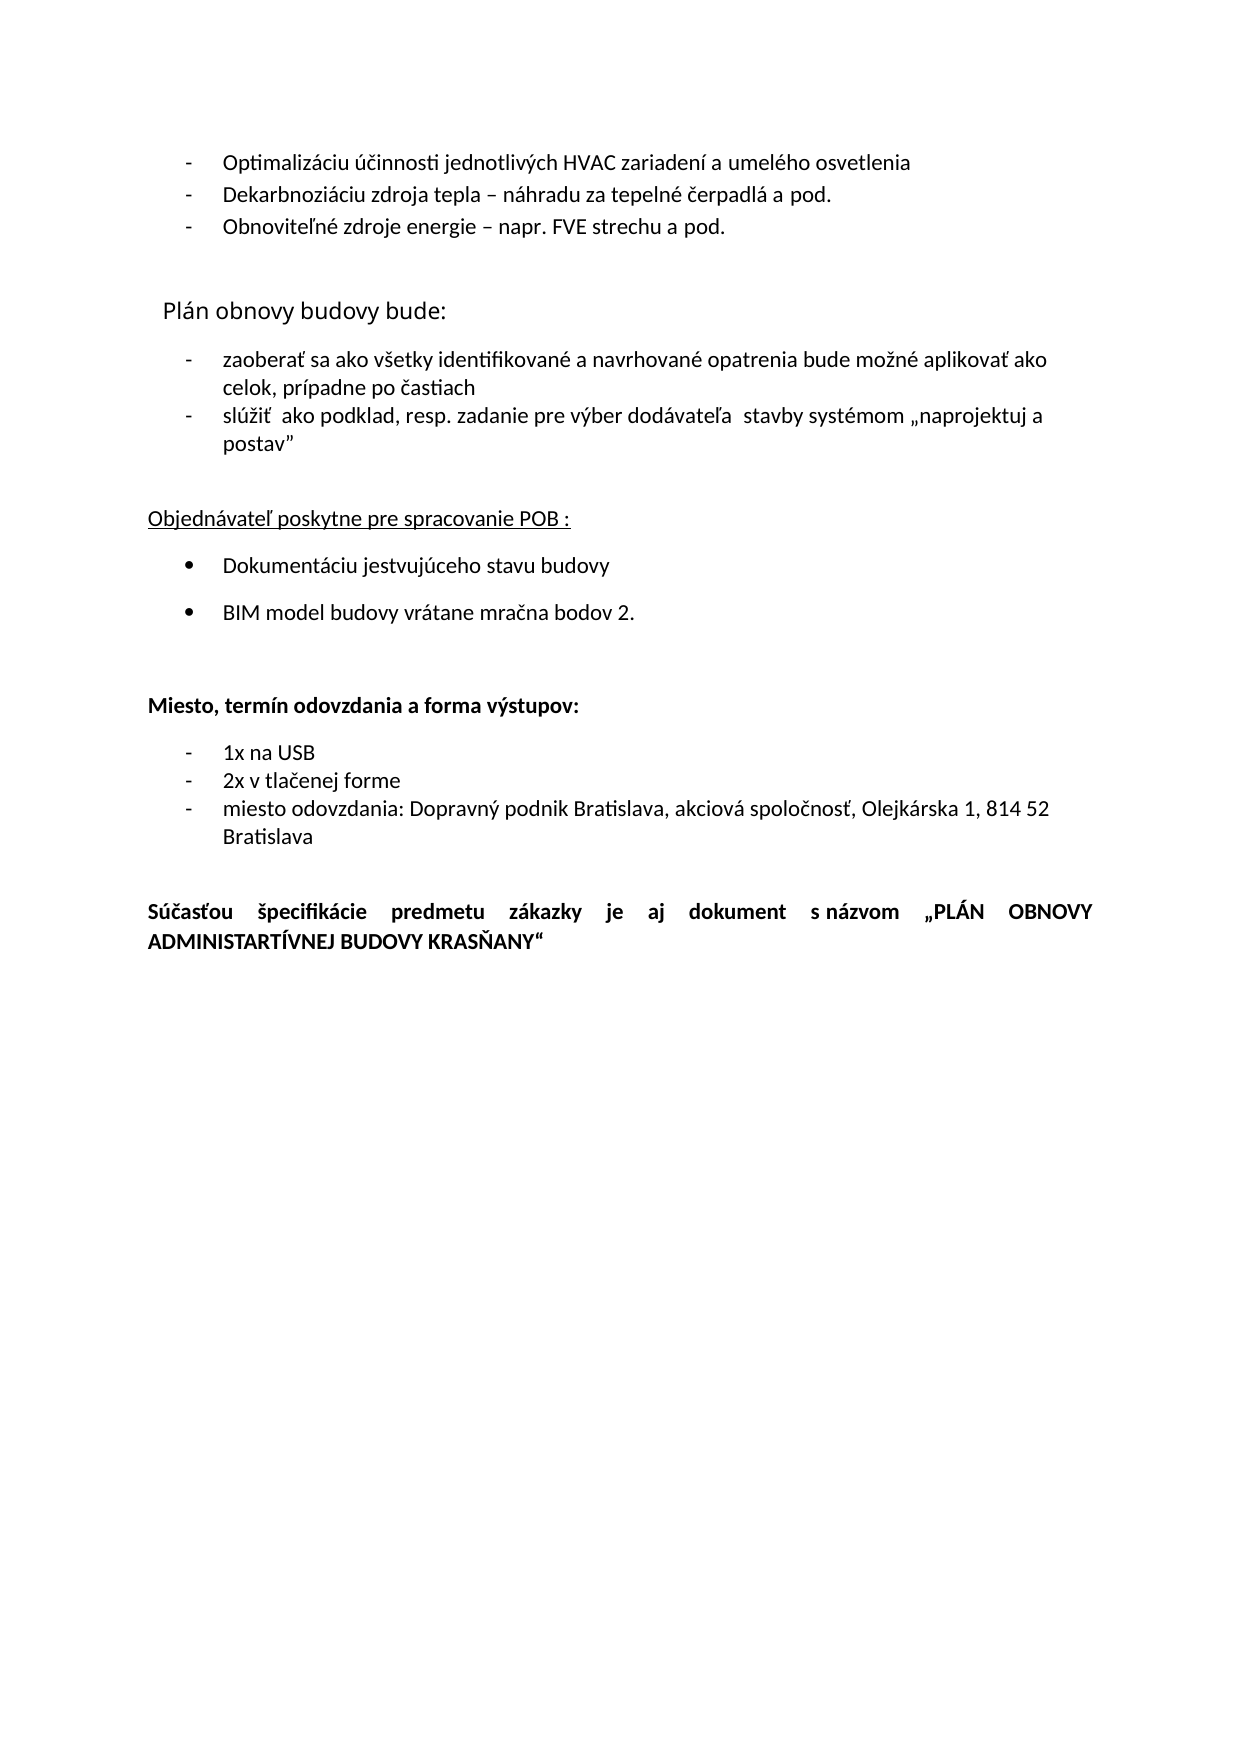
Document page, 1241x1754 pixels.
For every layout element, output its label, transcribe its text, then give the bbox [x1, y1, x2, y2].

text Súčasťou špecifikácie predmetu zákazky je aj dokument s názvom „PLÁN OBNOVY ADMINISTARTÍVNEJ BUDOVY KRASŇANY“ [148, 897, 1093, 956]
list Optimalizáciu účinnosti jednotlivých HVAC zariadení a umelého osvetlenia [185, 148, 1093, 176]
text Plán obnovy budovy bude: [162, 294, 1093, 326]
list miesto odovzdania: Dopravný podnik Bratislava, akciová spoločnosť, Olejkárska 1, 814 52 Bratislava [185, 794, 1093, 850]
list slúžiť ako podklad, resp. zadanie pre výber dodávateľa stavby systémom „naprojektuj a postav” [185, 401, 1093, 457]
list 1x na USB [185, 738, 1093, 766]
text Objednávateľ poskytne pre spracovanie POB : [148, 504, 1093, 532]
list Obnoviteľné zdroje energie – napr. FVE strechu a pod. [185, 212, 1093, 240]
text Miesto, termín odovzdania a forma výstupov: [148, 691, 1093, 719]
list 2x v tlačenej forme [185, 766, 1093, 794]
list BIM model budovy vrátane mračna bodov 2. [185, 598, 1093, 626]
list Dekarbnoziáciu zdroja tepla – náhradu za tepelné čerpadlá a pod. [185, 180, 1093, 208]
list zaoberať sa ako všetky identifikované a navrhované opatrenia bude možné aplikovať ako celok, prípadne po častiach [185, 345, 1093, 401]
list Dokumentáciu jestvujúceho stavu budovy [185, 551, 1093, 579]
